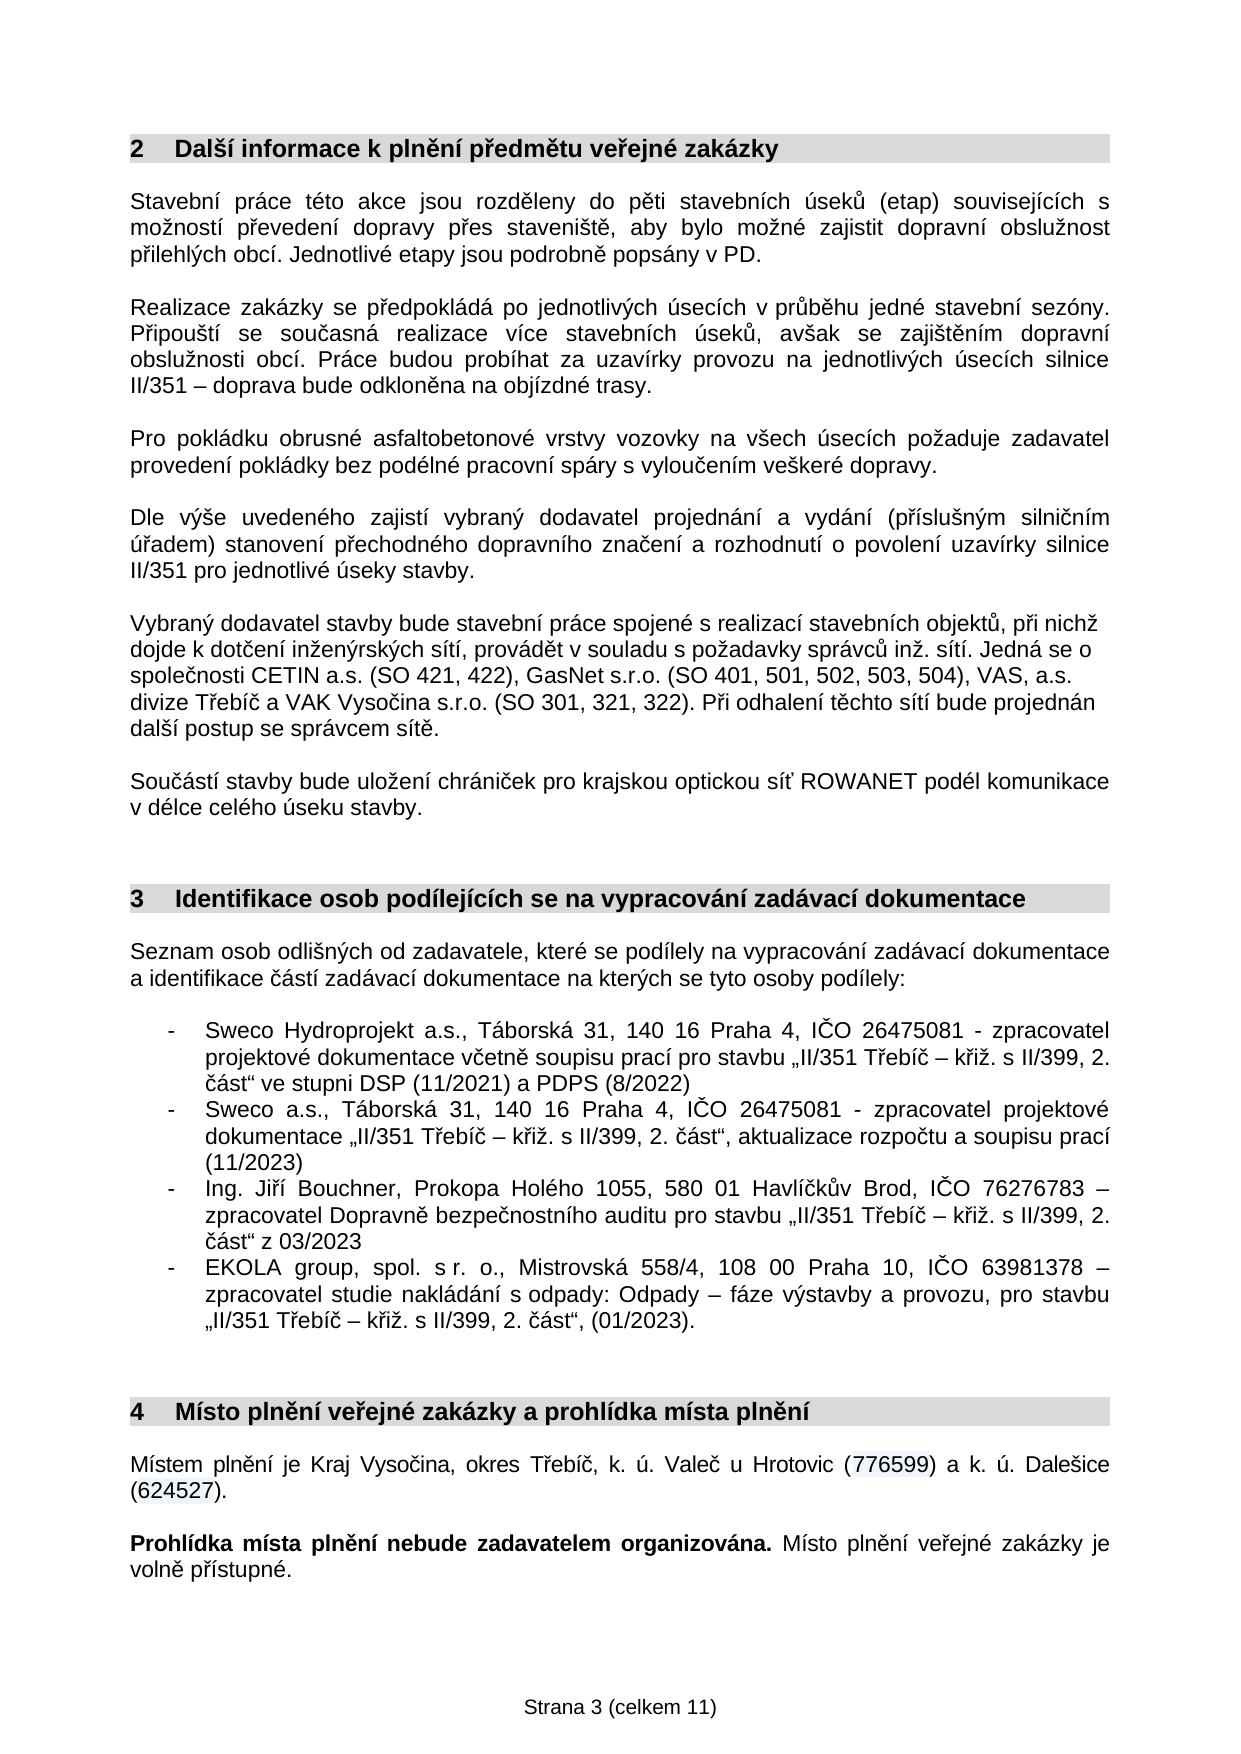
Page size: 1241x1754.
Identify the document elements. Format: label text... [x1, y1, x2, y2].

text Vybraný dodavatel stavby bude stavební práce spojené s realizací stavebních objektů, při nichž dojde k dotčení inženýrských sítí, provádět v souladu s požadavky správců inž. sítí. Jedná se o společnosti CETIN a.s. (SO 421, 422), GasNet s.r.o. (SO 401, 501, 502, 503, 504), VAS, a.s. divize Třebíč a VAK Vysočina s.r.o. (SO 301, 321, 322). Při odhalení těchto sítí bude projednán další postup se správcem sítě. [130, 610, 1110, 741]
title Seznam osob odlišných od zadavatele, které se podílely na vypracování zadávací dokumentace a identifikace částí zadávací dokumentace na kterých se tyto osoby podílely: [130, 938, 1110, 991]
title Součástí stavby bude uložení chrániček pro krajskou optickou síť ROWANET podél komunikace v délce celého úseku stavby. [130, 768, 1110, 821]
title Ing. Jiří Bouchner, Prokopa Holého 1055, 580 01 Havlíčkův Brod, IČO 76276783 – zpracovatel Dopravně bezpečnostního auditu pro stavbu „II/351 Třebíč – křiž. s II/399, 2. část“ z 03/2023 [167, 1175, 1110, 1254]
subtitle Další informace k plnění předmětu veřejné zakázky [130, 134, 1110, 163]
text Stavební práce této akce jsou rozděleny do pěti stavebních úseků (etap) souvisejících s možností převedení dopravy přes staveniště, aby bylo možné zajistit dopravní obslužnost přilehlých obcí. Jednotlivé etapy jsou podrobně popsány v PD. [130, 188, 1110, 267]
title EKOLA group, spol. s r. o., Mistrovská 558/4, 108 00 Praha 10, IČO 63981378 – zpracovatel studie nakládání s odpady: Odpady – fáze výstavby a provozu, pro stavbu „II/351 Třebíč – křiž. s II/399, 2. část“, (01/2023). [167, 1254, 1110, 1333]
text Prohlídka místa plnění nebude zadavatelem organizována. Místo plnění veřejné zakázky je volně přístupné. [130, 1530, 1110, 1583]
title Dle výše uvedeného zajistí vybraný dodavatel projednání a vydání (příslušným silničním úřadem) stanovení přechodného dopravního značení a rozhodnutí o povolení uzavírky silnice II/351 pro jednotlivé úseky stavby. [130, 504, 1110, 583]
title Sweco Hydroprojekt a.s., Táborská 31, 140 16 Praha 4, IČO 26475081 - zpracovatel projektové dokumentace včetně soupisu prací pro stavbu „II/351 Třebíč – křiž. s II/399, 2. část“ ve stupni DSP (11/2021) a PDPS (8/2022) [167, 1017, 1110, 1096]
text Místem plnění je Kraj Vysočina, okres Třebíč, k. ú. Valeč u Hrotovic (776599) a k. ú. Dalešice (624527). [130, 1451, 1110, 1504]
title Realizace zakázky se předpokládá po jednotlivých úsecích v průběhu jedné stavební sezóny. Připouští se současná realizace více stavebních úseků, avšak se zajištěním dopravní obslužnosti obcí. Práce budou probíhat za uzavírky provozu na jednotlivých úsecích silnice II/351 – doprava bude odkloněna na objízdné trasy. [130, 293, 1110, 399]
title Pro pokládku obrusné asfaltobetonové vrstvy vozovky na všech úsecích požaduje zadavatel provedení pokládky bez podélné pracovní spáry s vyloučením veškeré dopravy. [130, 425, 1110, 478]
subtitle Identifikace osob podílejících se na vypracování zadávací dokumentace [130, 884, 1110, 913]
subtitle Místo plnění veřejné zakázky a prohlídka místa plnění [130, 1397, 1110, 1426]
title Sweco a.s., Táborská 31, 140 16 Praha 4, IČO 26475081 - zpracovatel projektové dokumentace „II/351 Třebíč – křiž. s II/399, 2. část“, aktualizace rozpočtu a soupisu prací (11/2023) [167, 1096, 1110, 1175]
